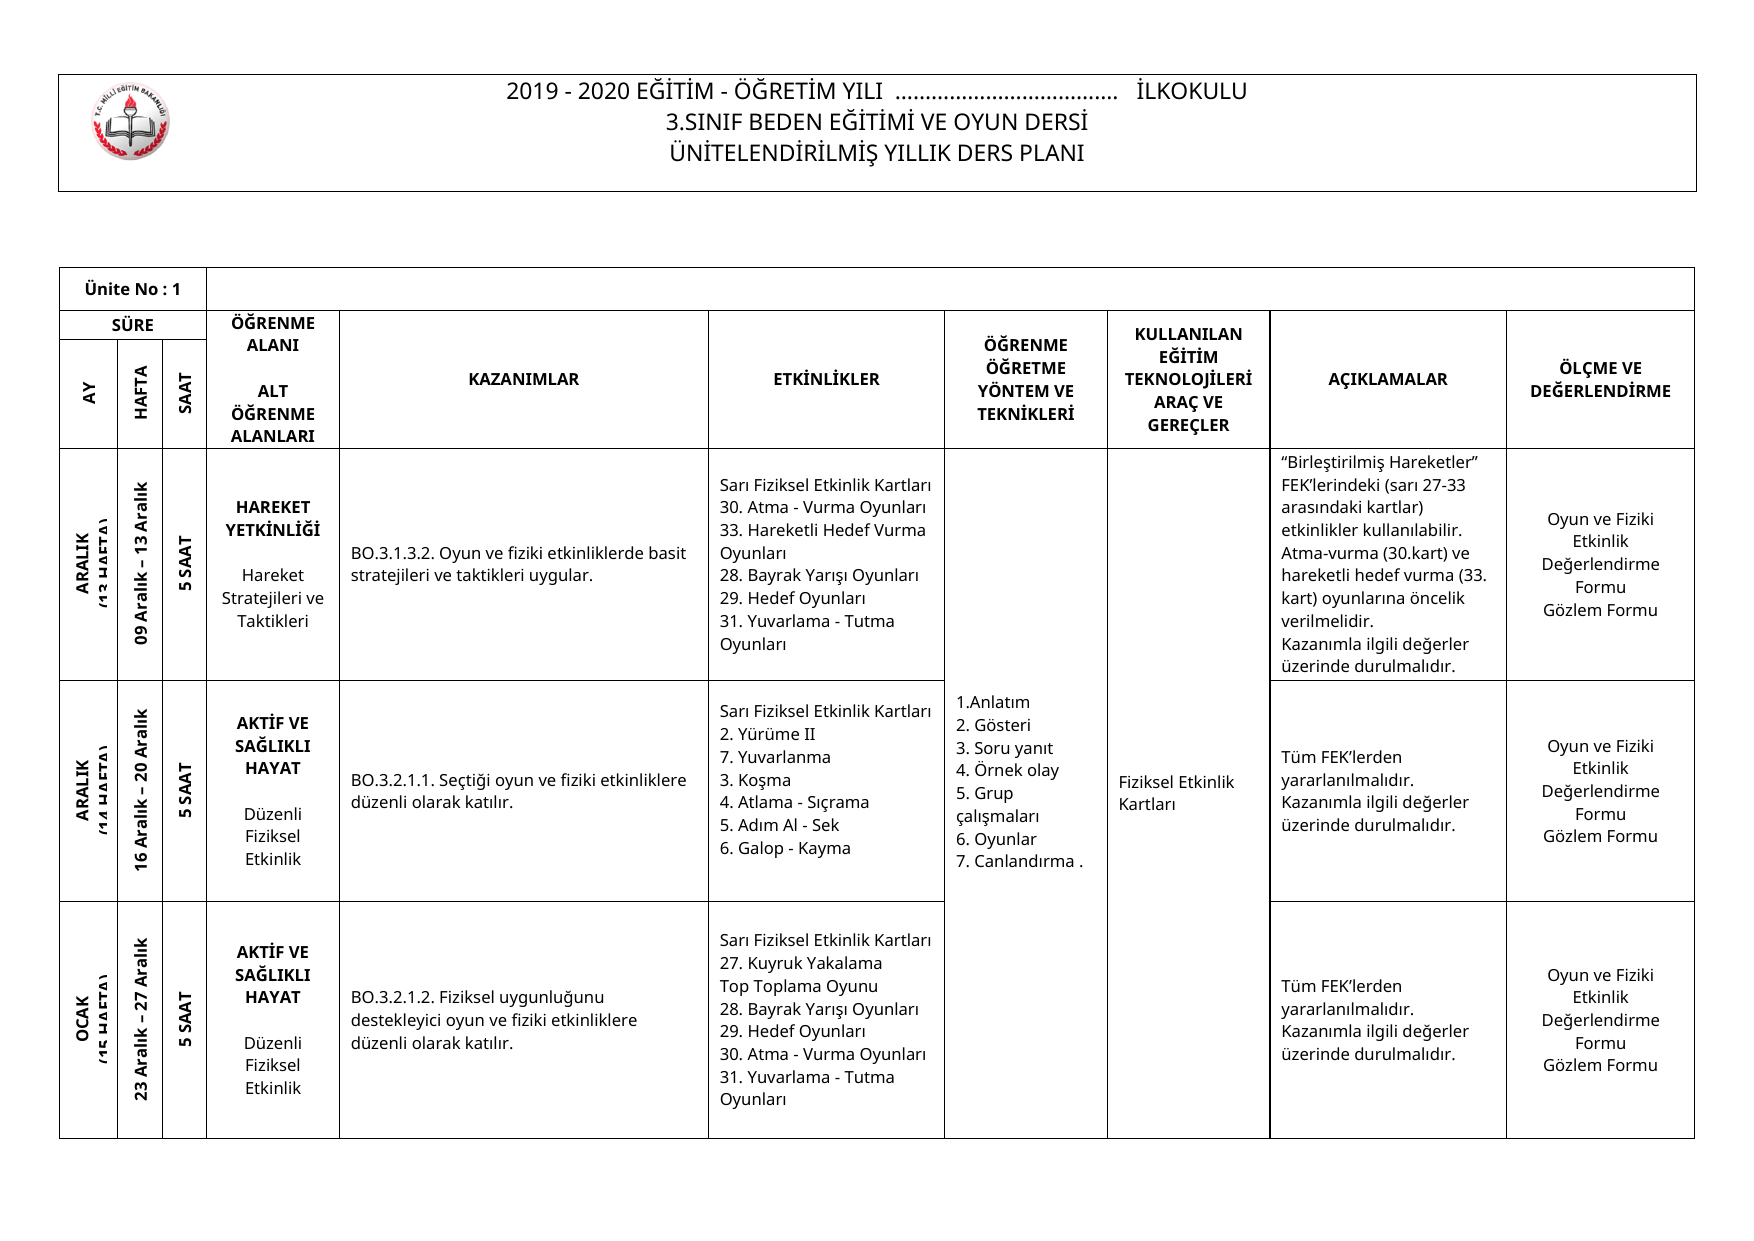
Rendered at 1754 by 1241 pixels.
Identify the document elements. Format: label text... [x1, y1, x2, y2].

table_cell OCAK (15.HAFTA) [60, 902, 117, 1138]
table_cell ÖĞRENME ÖĞRETME YÖNTEM VE TEKNİKLERİ [945, 311, 1107, 447]
table_cell “Birleştirilmiş Hareketler” FEK’lerindeki (sarı 27-33 arasındaki kartlar) etkinlikler kullanılabilir. Atma-vurma (30.kart) ve hareketli hedef vurma (33. kart) oyunlarına öncelik verilmelidir. Kazanımla ilgili değerler üzerinde durulmalıdır. [1271, 449, 1506, 680]
table_cell Sarı Fiziksel Etkinlik Kartları 2. Yürüme II 7. Yuvarlanma 3. Koşma 4. Atlama - Sıçrama 5. Adım Al - Sek 6. Galop - Kayma [709, 681, 944, 901]
table_cell 09 Aralık – 13 Aralık [118, 449, 162, 680]
table_cell SÜRE [60, 311, 206, 338]
table_cell SAAT [163, 340, 206, 447]
table_cell KAZANIMLAR [340, 311, 708, 447]
table_cell AKTİF VE SAĞLIKLI HAYAT Düzenli Fiziksel Etkinlik [207, 681, 339, 901]
table_cell ÖĞRENME ALANI ALT ÖĞRENME ALANLARI [207, 311, 339, 447]
picture [85, 77, 175, 167]
table_cell 5 SAAT [163, 449, 206, 680]
table_cell ETKİNLİKLER [709, 311, 944, 447]
table_cell KULLANILAN EĞİTİM TEKNOLOJİLERİ ARAÇ VE GEREÇLER [1108, 311, 1269, 447]
table_cell AKTİF VE SAĞLIKLI HAYAT Düzenli Fiziksel Etkinlik [207, 902, 339, 1138]
table_header Ünite No : 1 [60, 268, 206, 310]
table_cell HAREKET YETKİNLİĞİ Hareket Stratejileri ve Taktikleri [207, 449, 339, 680]
table_cell 16 Aralık – 20 Aralık [118, 681, 162, 901]
table_cell Sarı Fiziksel Etkinlik Kartları 30. Atma - Vurma Oyunları 33. Hareketli Hedef Vurma Oyunları 28. Bayrak Yarışı Oyunları 29. Hedef Oyunları 31. Yuvarlama - Tutma Oyunları [709, 449, 944, 680]
table_cell Oyun ve Fiziki Etkinlik Değerlendirme Formu Gözlem Formu [1507, 449, 1694, 680]
table_cell Sarı Fiziksel Etkinlik Kartları 27. Kuyruk Yakalama Top Toplama Oyunu 28. Bayrak Yarışı Oyunları 29. Hedef Oyunları 30. Atma - Vurma Oyunları 31. Yuvarlama - Tutma Oyunları [709, 902, 944, 1138]
table_cell BO.3.1.3.2. Oyun ve fiziki etkinliklerde basit stratejileri ve taktikleri uygular. [340, 449, 708, 680]
table_cell Tüm FEK’lerden yararlanılmalıdır. Kazanımla ilgili değerler üzerinde durulmalıdır. [1271, 902, 1506, 1138]
table_cell 5 SAAT [163, 902, 206, 1138]
table_cell HAFTA [118, 340, 162, 447]
table_cell 5 SAAT [163, 681, 206, 901]
table_cell Tüm FEK’lerden yararlanılmalıdır. Kazanımla ilgili değerler üzerinde durulmalıdır. [1271, 681, 1506, 901]
table_cell BO.3.2.1.2. Fiziksel uygunluğunu destekleyici oyun ve fiziki etkinliklere düzenli olarak katılır. [340, 902, 708, 1138]
table_cell BO.3.2.1.1. Seçtiği oyun ve fiziki etkinliklere düzenli olarak katılır. [340, 681, 708, 901]
table_cell ARALIK (14.HAFTA) [60, 681, 117, 901]
table_cell Fiziksel Etkinlik Kartları [1108, 449, 1269, 1138]
table_header [207, 268, 1694, 310]
table_cell Oyun ve Fiziki Etkinlik Değerlendirme Formu Gözlem Formu [1507, 902, 1694, 1138]
table_cell AY [60, 340, 117, 447]
table_cell Oyun ve Fiziki Etkinlik Değerlendirme Formu Gözlem Formu [1507, 681, 1694, 901]
table_cell AÇIKLAMALAR [1271, 311, 1506, 447]
table_cell ÖLÇME VE DEĞERLENDİRME [1507, 311, 1694, 447]
table_cell 1.Anlatım 2. Gösteri 3. Soru yanıt 4. Örnek olay 5. Grup çalışmaları 6. Oyunlar 7. Canlandırma . [945, 449, 1107, 1138]
table_cell ARALIK (13.HAFTA) [60, 449, 117, 680]
table_cell 23 Aralık – 27 Aralık [118, 902, 162, 1138]
